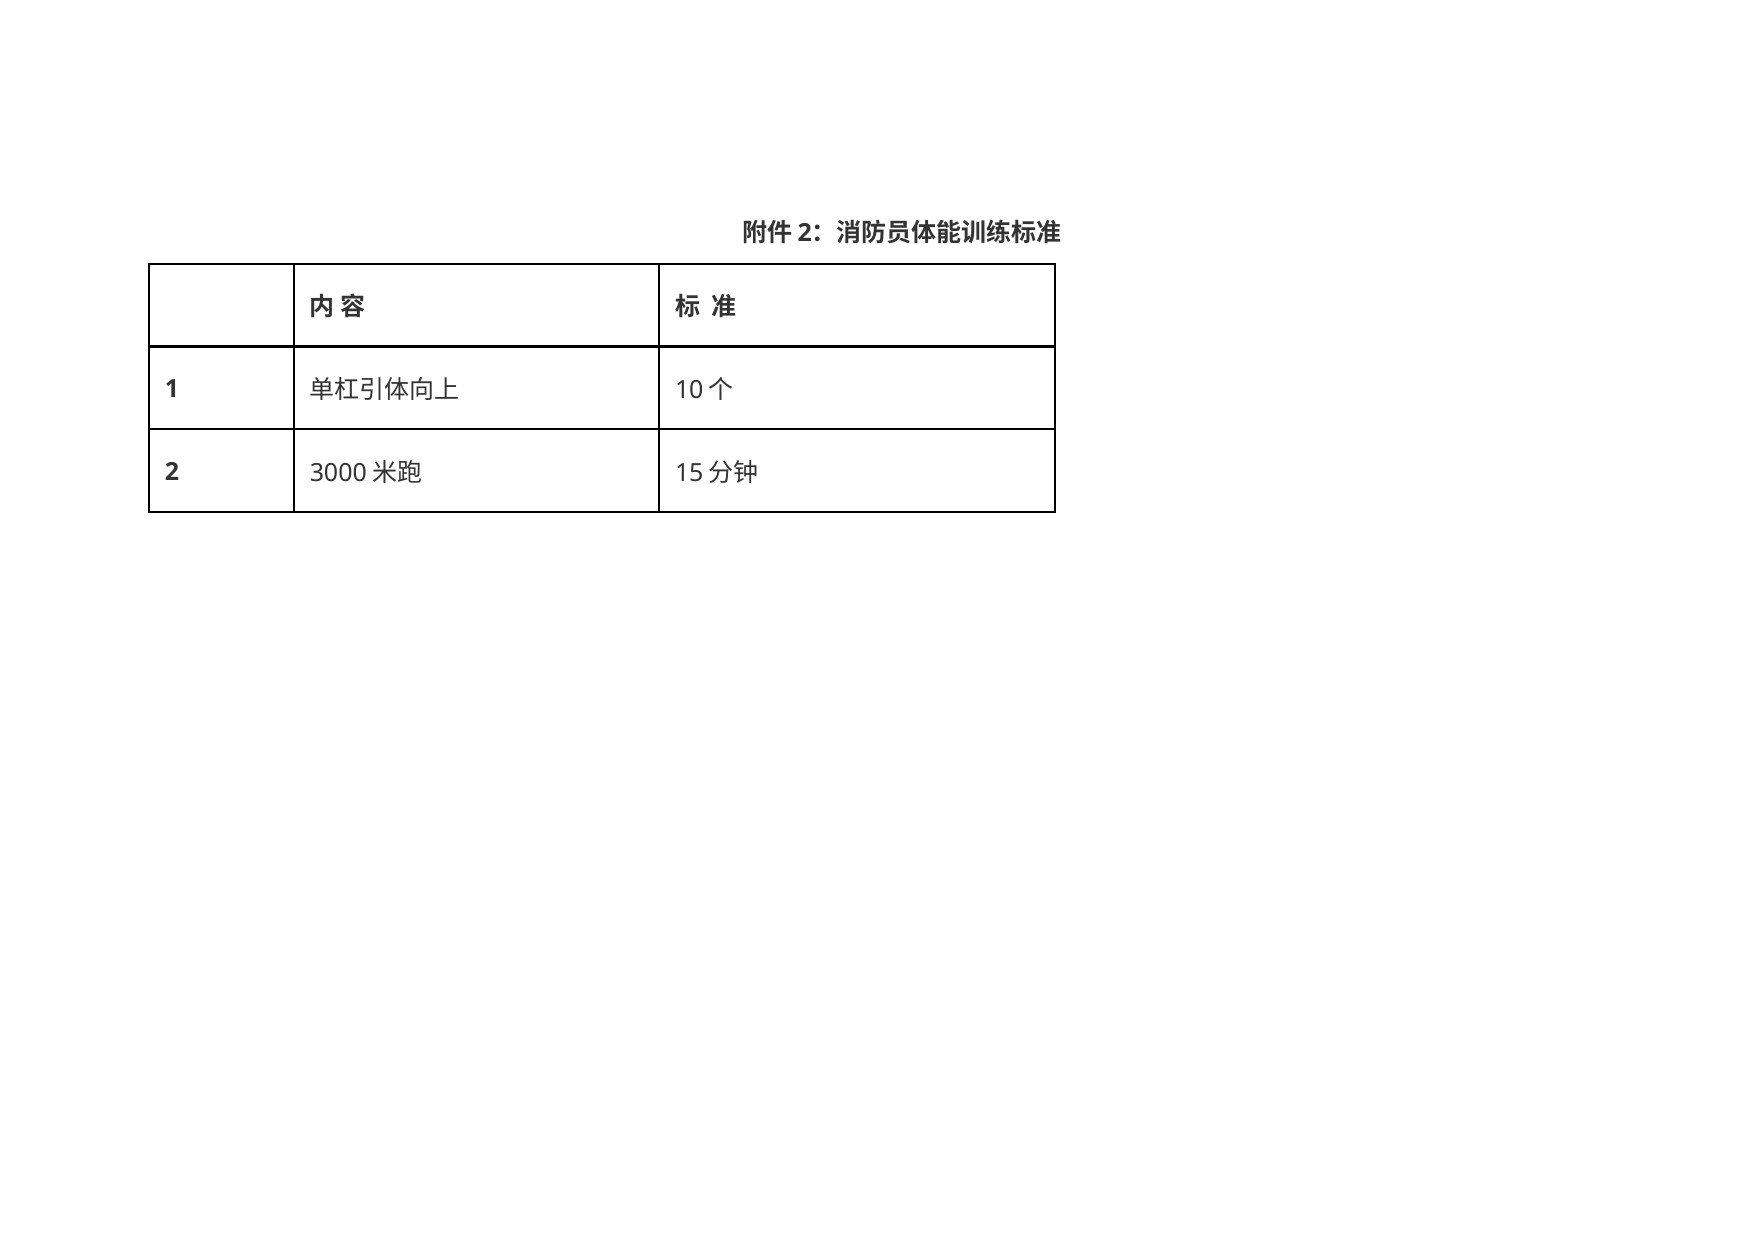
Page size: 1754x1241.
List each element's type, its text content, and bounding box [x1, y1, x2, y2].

table_header [150, 265, 293, 345]
table_cell 15分钟 [660, 430, 1054, 511]
text 附件2：消防员体能训练标准 [150, 198, 1604, 263]
table_cell 3000米跑 [295, 430, 658, 511]
table_cell 1 [150, 348, 293, 428]
table_cell 单杠引体向上 [295, 348, 658, 428]
table_header 内 容 [295, 265, 658, 345]
table_cell 10个 [660, 348, 1054, 428]
table_header 标 准 [660, 265, 1054, 345]
table_cell 2 [150, 430, 293, 511]
